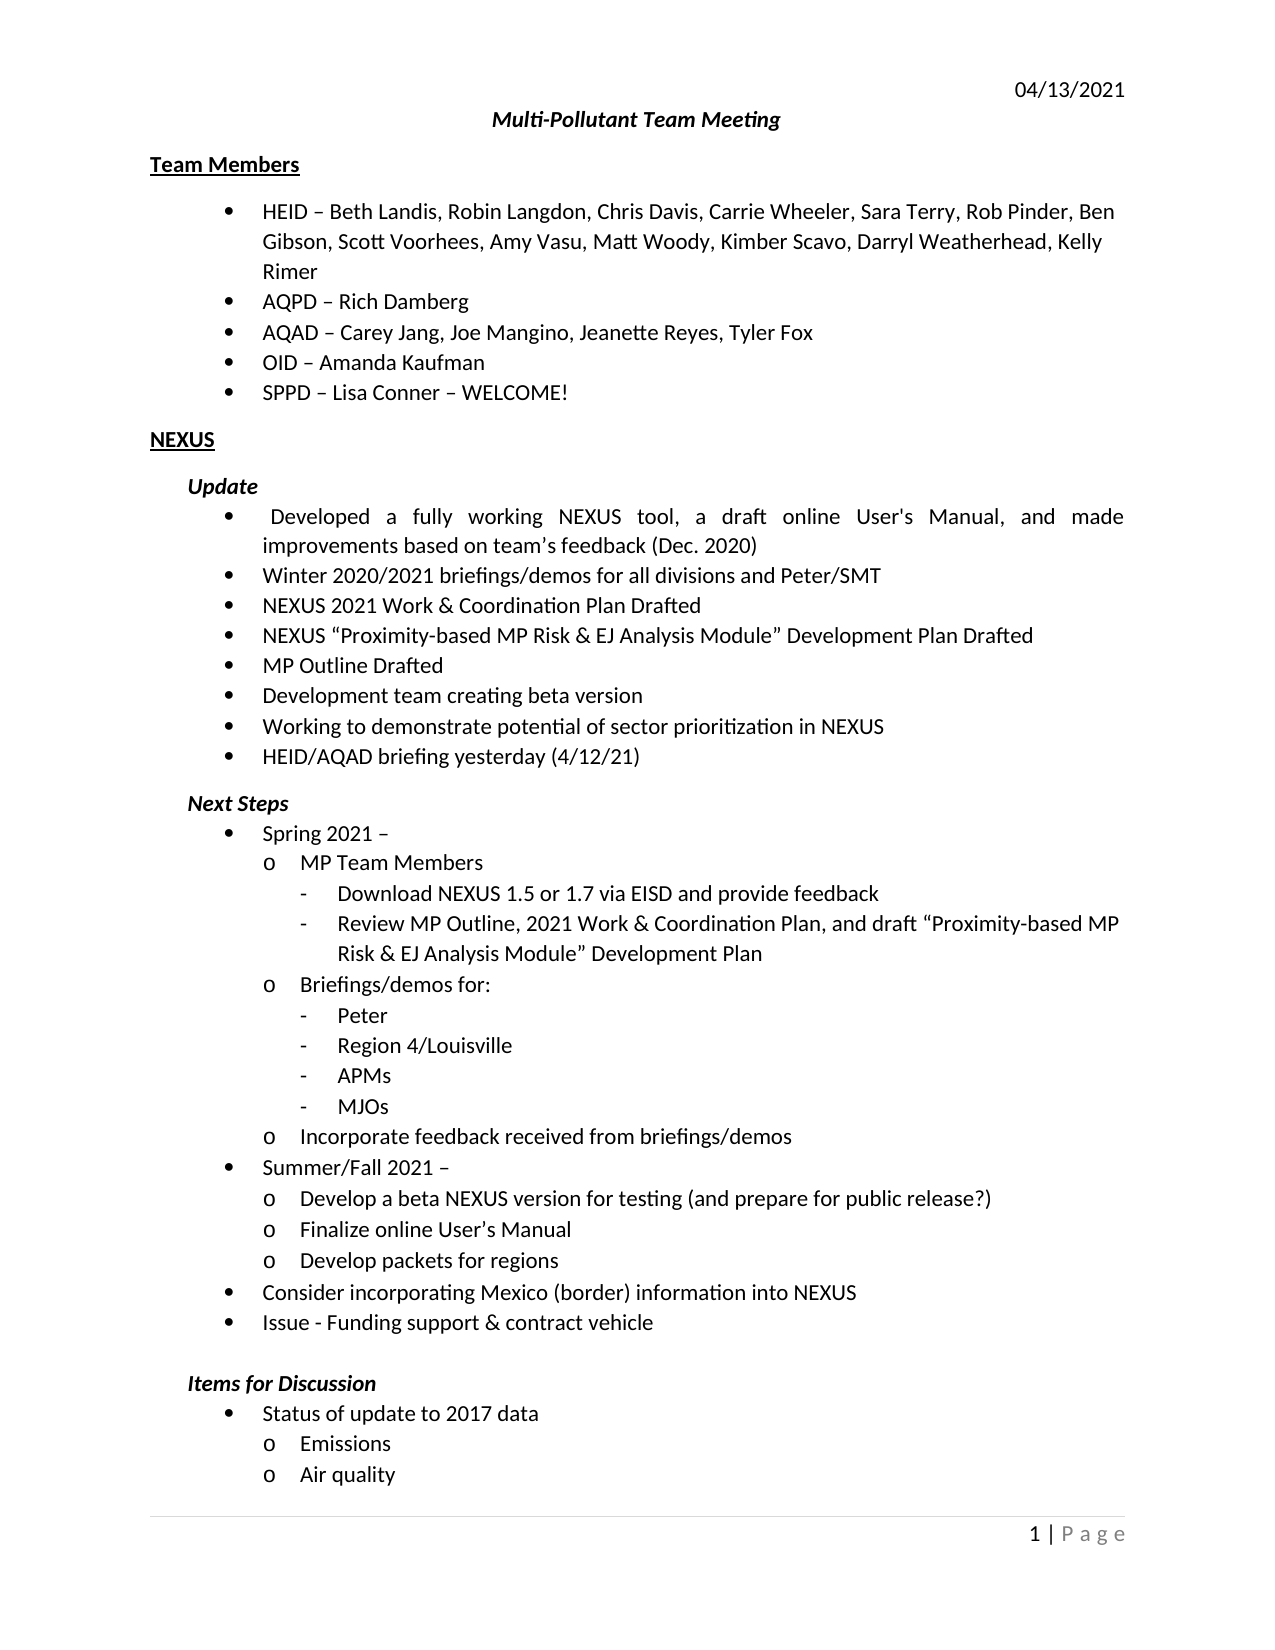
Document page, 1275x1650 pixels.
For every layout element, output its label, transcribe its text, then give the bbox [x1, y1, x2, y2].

list Incorporate feedback received from briefings/demos [262, 1122, 1125, 1151]
list Issue - Funding support & contract vehicle [225, 1308, 1125, 1336]
list Finalize online User’s Manual [262, 1215, 1125, 1244]
list Status of update to 2017 data [225, 1399, 1125, 1427]
list Develop a beta NEXUS version for testing (and prepare for public release?) [262, 1184, 1125, 1213]
list HEID/AQAD briefing yesterday (4/12/21) [225, 742, 1125, 770]
list Items for Discussion [187, 1369, 1125, 1397]
list Review MP Outline, 2021 Work & Coordination Plan, and draft “Proximity-based MP Risk & EJ Analysis Module” Development Plan [300, 909, 1125, 968]
list Consider incorporating Mexico (border) information into NEXUS [225, 1278, 1125, 1306]
list AQPD – Rich Damberg [225, 287, 1125, 316]
list SPPD – Lisa Conner – WELCOME! [225, 378, 1125, 406]
list Spring 2021 – [225, 819, 1125, 847]
list APMs [300, 1062, 1125, 1090]
list · Developed a fully working NEXUS tool, a draft online User's Manual, and made improvements based on team’s feedback (Dec. 2020) [225, 502, 1125, 559]
list MP Outline Drafted [225, 651, 1125, 679]
list AQAD – Carey Jang, Joe Mangino, Jeanette Reyes, Tyler Fox [225, 318, 1125, 346]
list Development team creating beta version [225, 682, 1125, 710]
list Download NEXUS 1.5 or 1.7 via EISD and provide feedback [300, 879, 1125, 907]
list Winter 2020/2021 briefings/demos for all divisions and Peter/SMT [225, 561, 1125, 589]
list OID – Amanda Kaufman [225, 348, 1125, 376]
list NEXUS 2021 Work & Coordination Plan Drafted [225, 591, 1125, 619]
list NEXUS “Proximity-based MP Risk & EJ Analysis Module” Development Plan Drafted [225, 621, 1125, 649]
list Working to demonstrate potential of sector prioritization in NEXUS [225, 712, 1125, 740]
text Next Steps [187, 789, 1125, 817]
list Summer/Fall 2021 – [225, 1153, 1125, 1182]
list MP Team Members [262, 848, 1125, 878]
text NEXUS [150, 425, 1125, 453]
list Emissions [262, 1429, 1125, 1458]
list Peter [300, 1001, 1125, 1029]
list Air quality [262, 1461, 1125, 1490]
list Develop packets for regions [262, 1247, 1125, 1276]
text Update [187, 472, 1125, 500]
list HEID – Beth Landis, Robin Langdon, Chris Davis, Carrie Wheeler, Sara Terry, Rob Pinder, Ben Gibson, Scott Voorhees, Amy Vasu, Matt Woody, Kimber Scavo, Darryl Weatherhead, Kelly Rimer [225, 197, 1125, 285]
list Briefings/demos for: [262, 970, 1125, 999]
text Team Members [150, 150, 1125, 178]
list Region 4/Louisville [300, 1031, 1125, 1059]
list MJOs [300, 1092, 1125, 1120]
